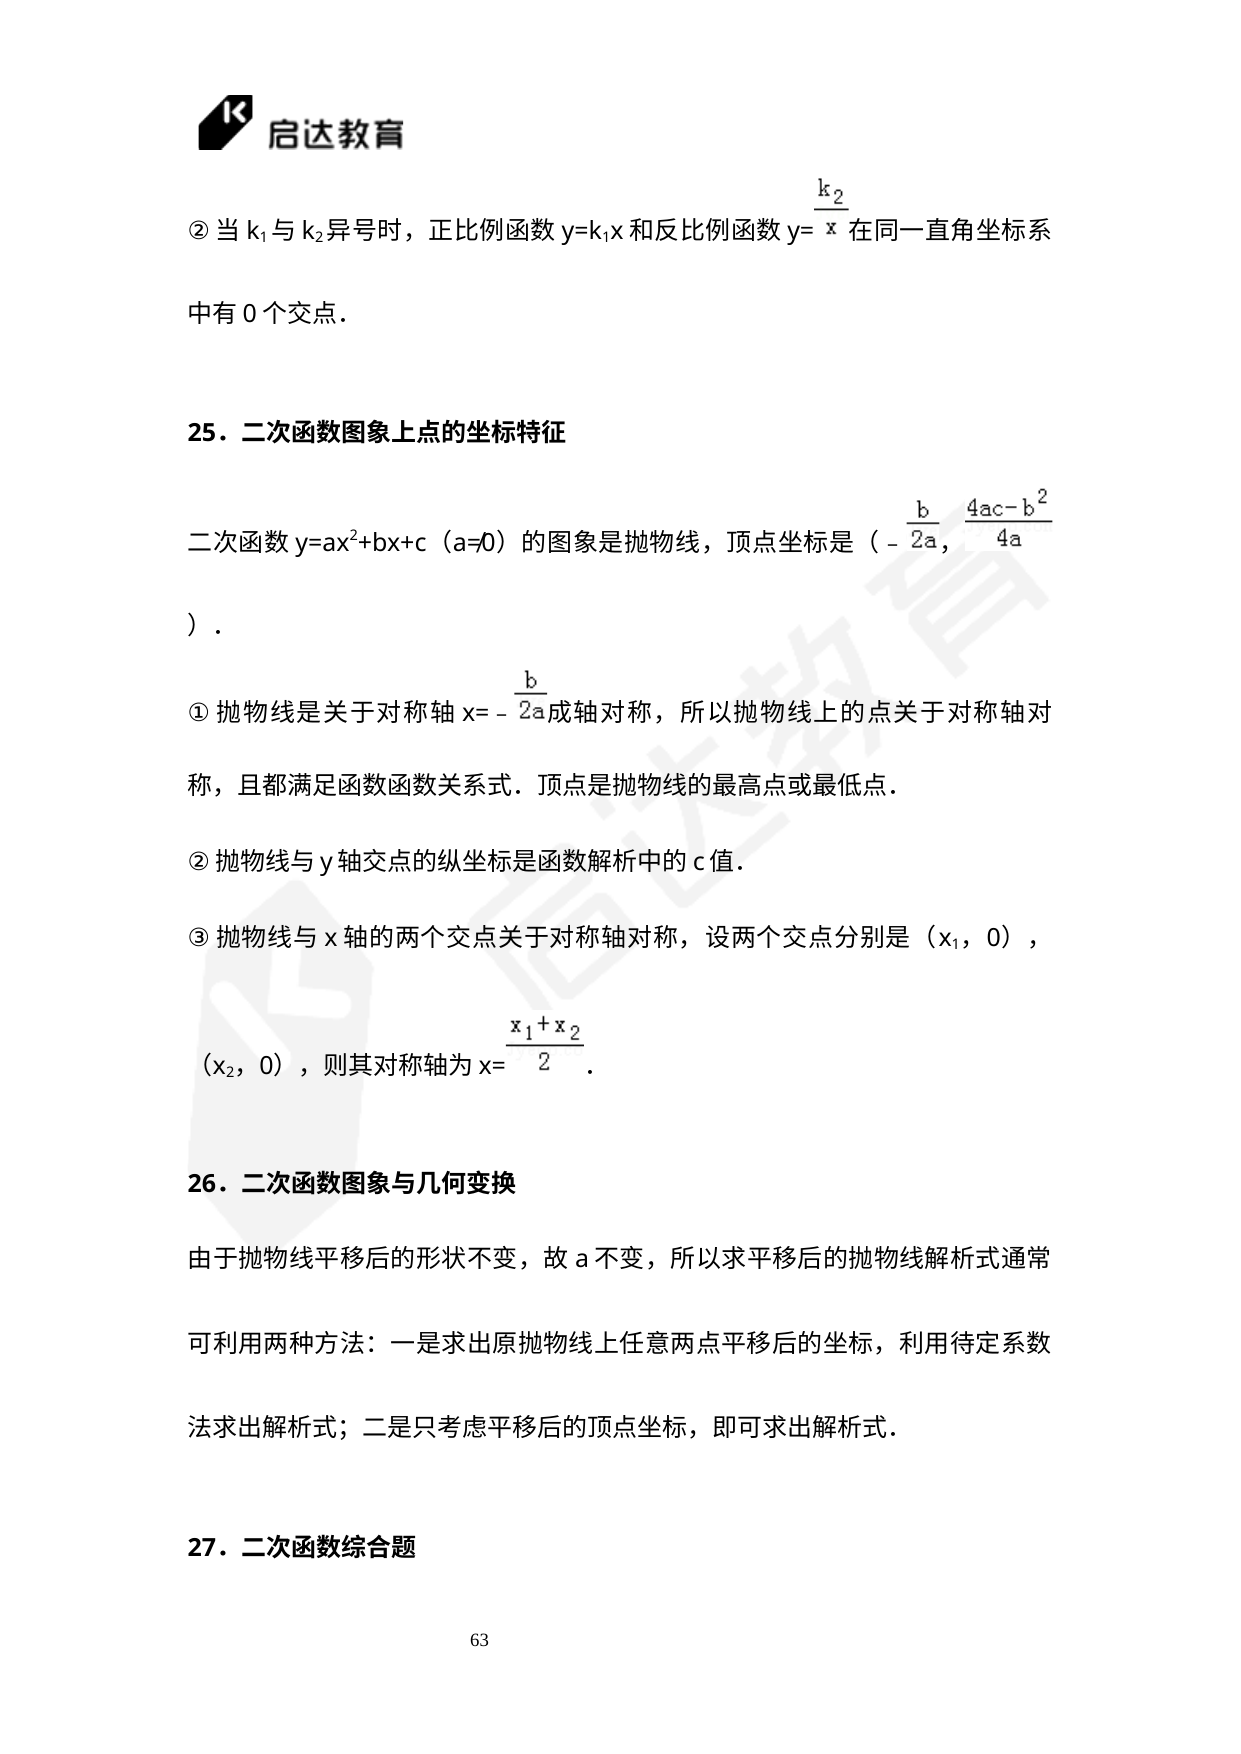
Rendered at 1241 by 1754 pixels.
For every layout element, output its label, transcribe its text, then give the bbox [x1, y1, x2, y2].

picture [965, 487, 1053, 551]
picture [906, 496, 940, 551]
text ①抛物线是关于对称轴x=﹣成轴对称，所以抛物线上的点关于对称轴对称，且都满足函数函数关系式．顶点是抛物线的最高点或最低点． [187, 667, 1053, 816]
text ③抛物线与x轴的两个交点关于对称轴对称，设两个交点分别是（x1，0），（x2，0），则其对称轴为x=． [187, 903, 1053, 1094]
text 二次函数y=ax2+bx+c（a≠0）的图象是抛物线，顶点坐标是（﹣，）． [187, 474, 1053, 656]
text 27．二次函数综合题 [187, 1513, 1053, 1578]
picture [198, 95, 404, 150]
text 由于抛物线平移后的形状不变，故a不变，所以求平移后的抛物线解析式通常可利用两种方法：一是求出原抛物线上任意两点平移后的坐标，利用待定系数法求出解析式；二是只考虑平移后的顶点坐标，即可求出解析式． [187, 1224, 1053, 1458]
text 25．二次函数图象上点的坐标特征 [187, 398, 1053, 463]
text 26．二次函数图象与几何变换 [187, 1149, 1053, 1214]
text ②当k1与k2异号时，正比例函数y=k1x和反比例函数y=在同一直角坐标系中有0个交点． [187, 162, 1053, 344]
picture [514, 666, 548, 722]
text ②抛物线与y轴交点的纵坐标是函数解析中的c值． [187, 827, 1053, 892]
picture [814, 175, 849, 239]
picture [505, 1010, 584, 1075]
